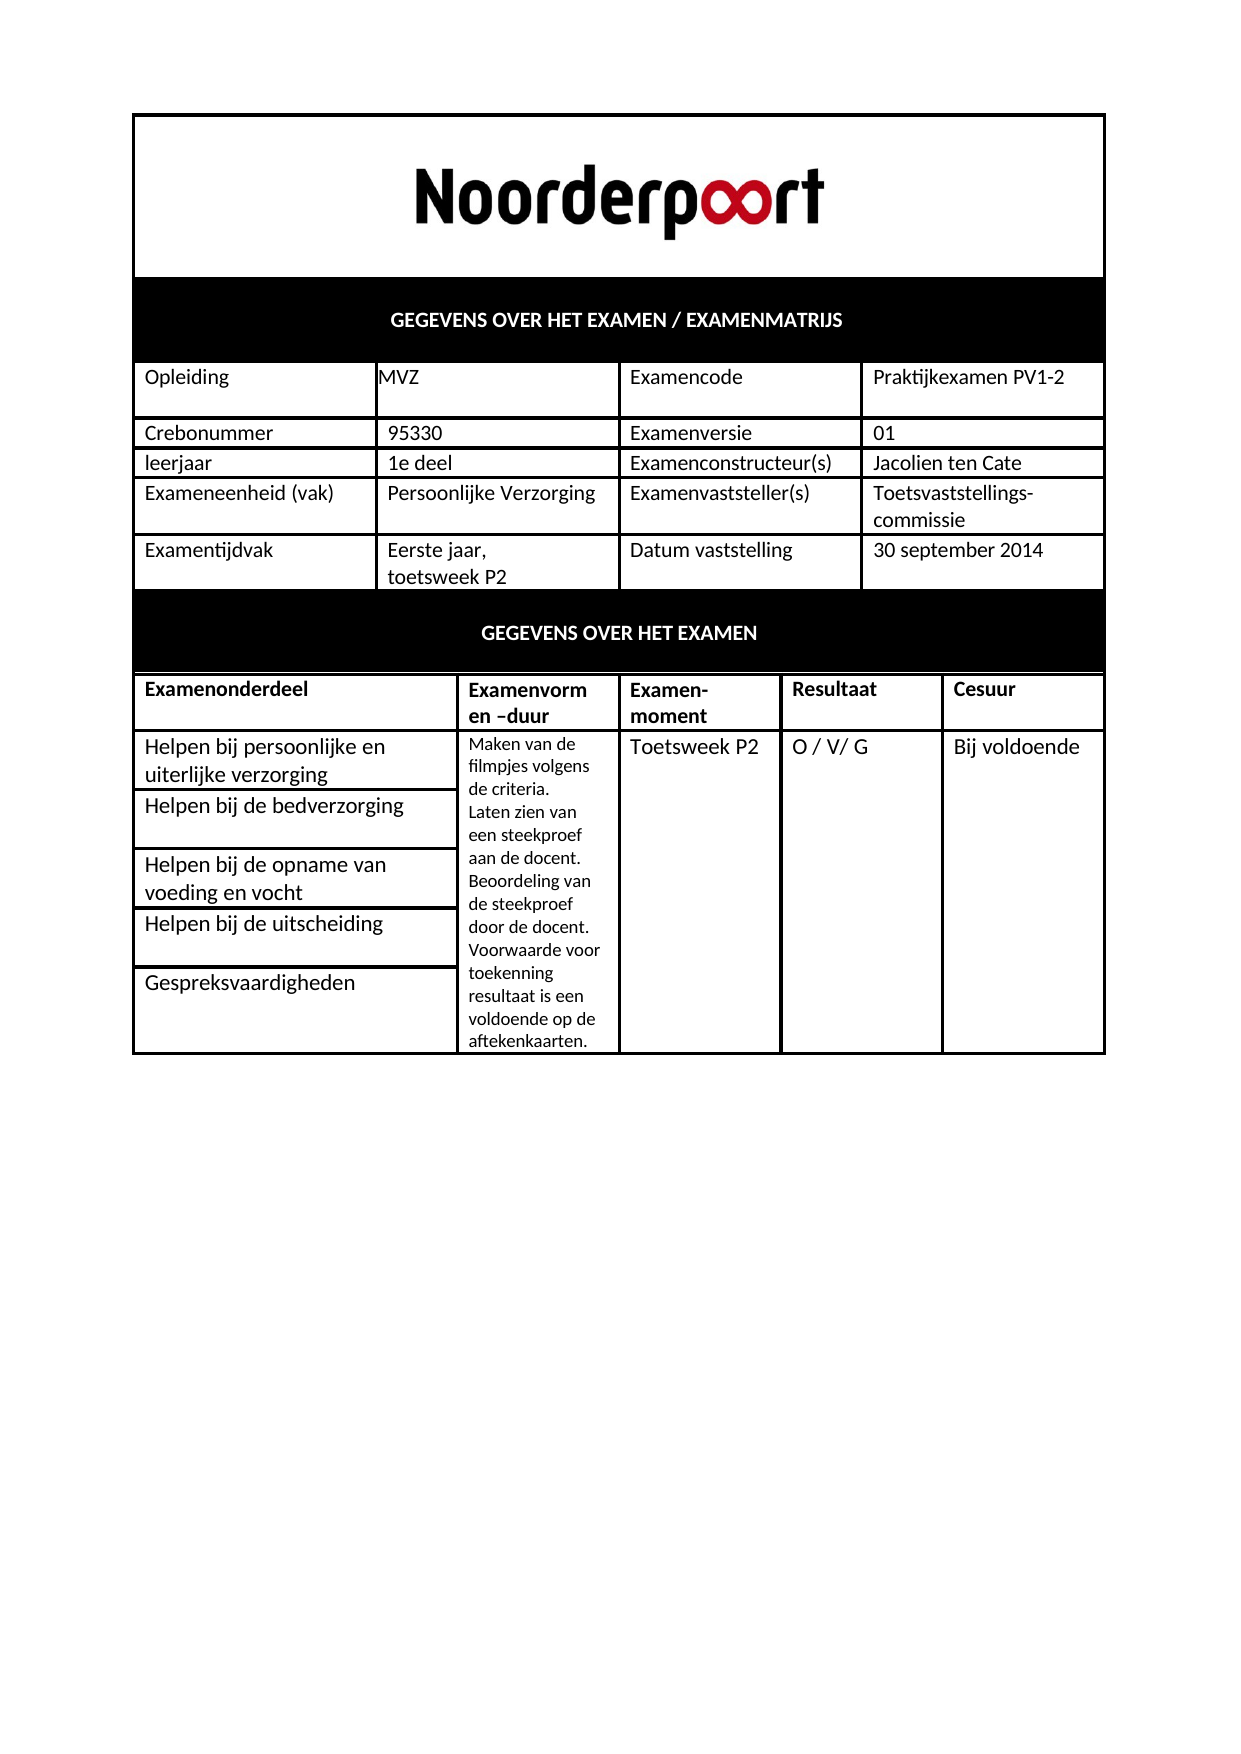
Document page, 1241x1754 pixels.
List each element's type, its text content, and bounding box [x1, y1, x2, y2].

table_cell Helpen bij de bedverzorging [135, 791, 456, 847]
table_cell Examenversie [621, 420, 860, 446]
table_cell Examenvorm en –duur [459, 676, 618, 729]
table_cell MVZ [378, 363, 618, 416]
table_cell Examenvaststeller(s) [621, 479, 860, 533]
table_cell Persoonlijke Verzorging [378, 479, 618, 533]
table_cell Eerste jaar, toetsweek P2 [378, 536, 618, 589]
table_cell Praktijkexamen PV1-2 [863, 363, 1103, 416]
table_cell Datum vaststelling [621, 536, 860, 589]
table_cell GEGEVENS OVER HET EXAMEN / EXAMENMATRIJS [135, 280, 1103, 360]
table_cell Crebonummer [135, 420, 375, 446]
table_cell Gespreksvaardigheden [135, 969, 456, 1052]
table_cell Helpen bij persoonlijke en uiterlijke verzorging [135, 732, 456, 788]
table_cell Maken van de filmpjes volgens de criteria. Laten zien van een steekproef aan de docent. Beoordeling van de steekproef door de docent. Voorwaarde voor toekenning resultaat is een voldoende op de aftekenkaarten. [459, 732, 618, 1052]
table_cell Examentijdvak [135, 536, 375, 589]
table_cell Examencode [621, 363, 860, 416]
table_cell Helpen bij de opname van voeding en vocht [135, 850, 456, 906]
table_cell 30 september 2014 [863, 536, 1103, 589]
picture [414, 162, 826, 242]
table_cell GEGEVENS OVER HET EXAMEN [135, 593, 1103, 672]
table_cell 1e deel [378, 450, 618, 476]
table_cell Examen- moment [621, 676, 779, 729]
table_header [135, 117, 1103, 277]
table_cell Toetsvaststellings- commissie [863, 479, 1103, 533]
table_cell Toetsweek P2 [621, 732, 779, 1052]
table_cell Examenconstructeur(s) [621, 450, 860, 476]
table_cell Jacolien ten Cate [863, 450, 1103, 476]
table_cell O / V/ G [783, 732, 941, 1052]
table_cell Cesuur [944, 676, 1103, 729]
table_cell Opleiding [135, 363, 375, 416]
table_cell Exameneenheid (vak) [135, 479, 375, 533]
table_cell Examenonderdeel [135, 676, 456, 729]
table_cell Resultaat [783, 676, 941, 729]
table_cell leerjaar [135, 450, 375, 476]
table_cell Bij voldoende [944, 732, 1103, 1052]
table_cell 95330 [378, 420, 618, 446]
table_cell 01 [863, 420, 1103, 446]
table_cell Helpen bij de uitscheiding [135, 910, 456, 965]
